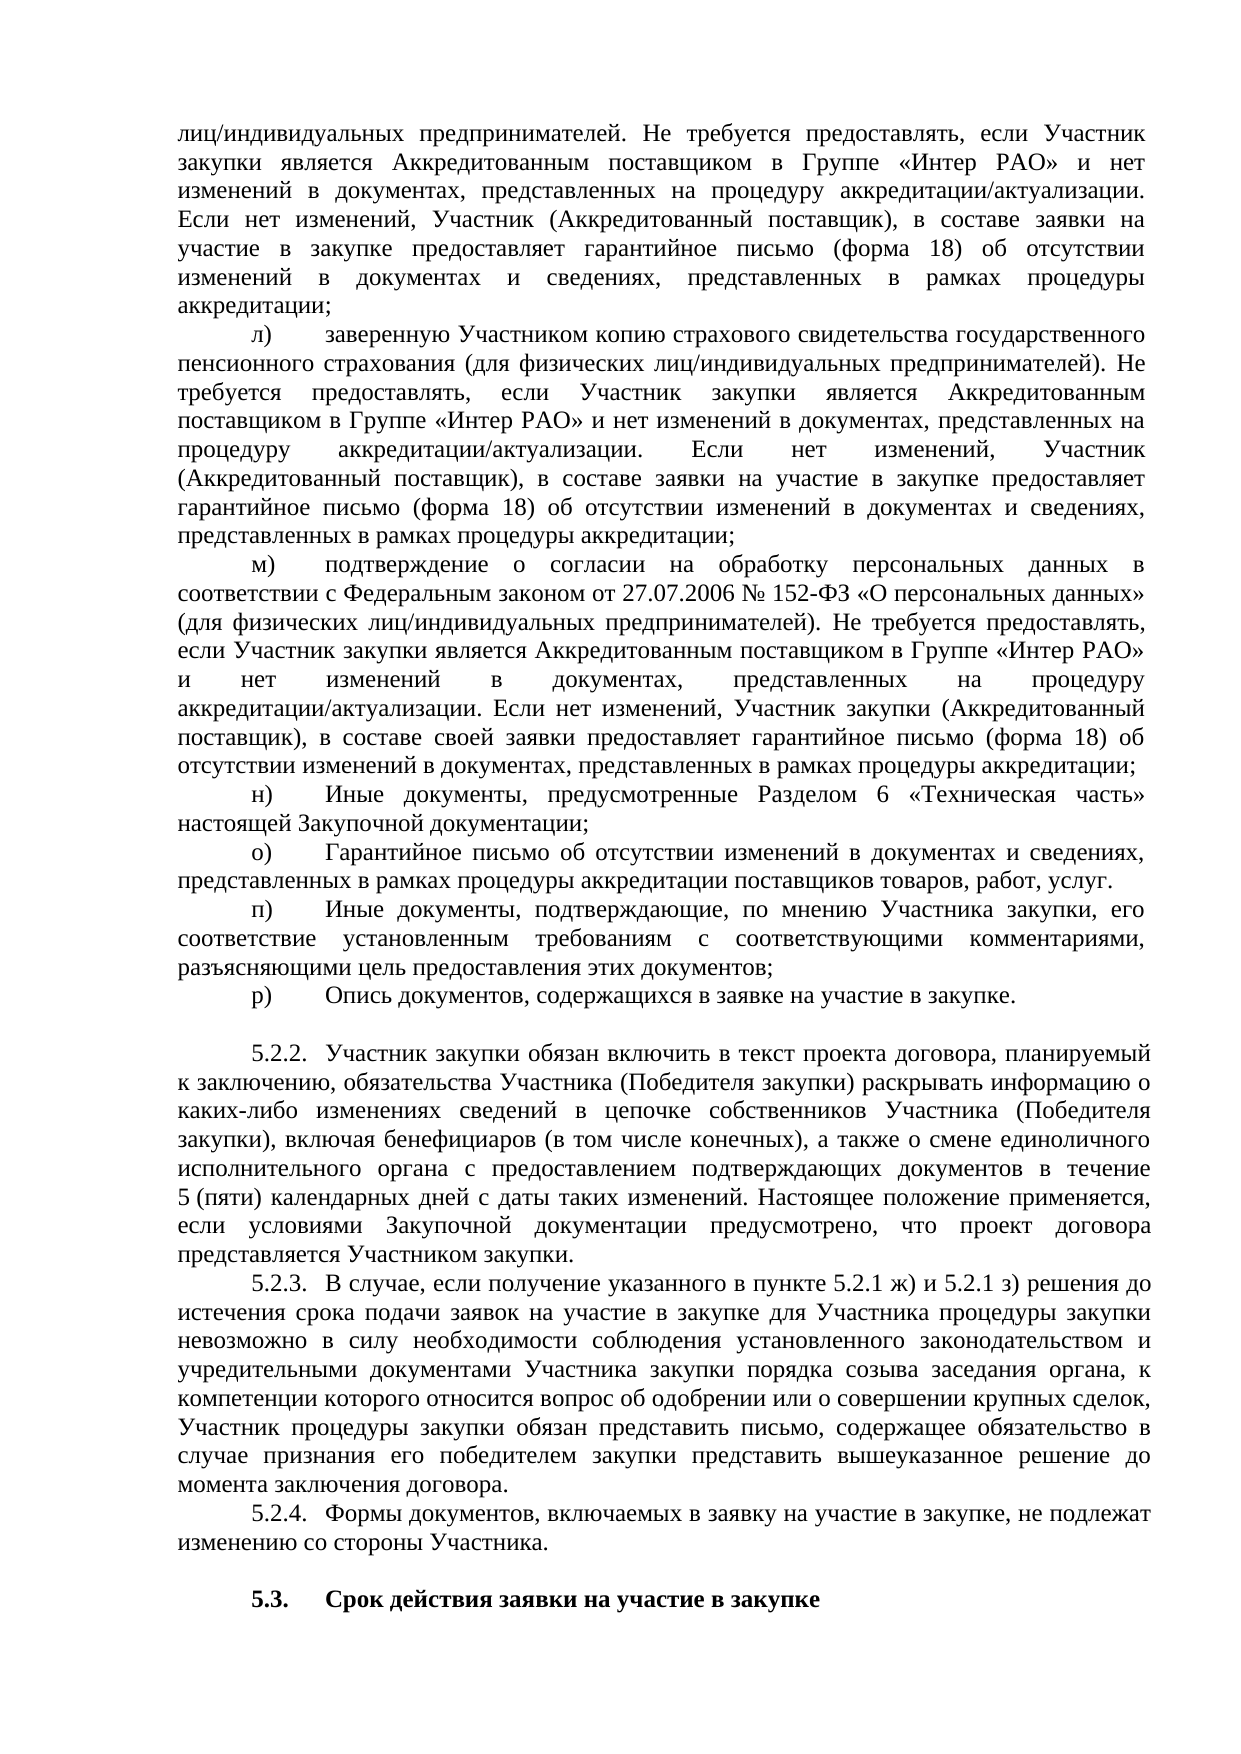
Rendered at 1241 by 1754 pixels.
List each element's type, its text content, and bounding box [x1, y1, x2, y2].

list Опись документов, содержащихся в заявке на участие в закупке. [177, 981, 1146, 1009]
list Гарантийное письмо об отсутствии изменений в документах и сведениях, представленных в рамках процедуры аккредитации поставщиков товаров, работ, услуг. [177, 837, 1146, 894]
list Иные документы, предусмотренные Разделом 6 «Техническая часть» настоящей Закупочной документации; [177, 779, 1146, 837]
list В случае, если получение указанного в пункте 5.2.1 ж) и 5.2.1 з) решения до истечения срока подачи заявок на участие в закупке для Участника процедуры закупки невозможно в силу необходимости соблюдения установленного законодательством и учредительными документами Участника закупки порядка созыва заседания органа, к компетенции которого относится вопрос об одобрении или о совершении крупных сделок, Участник процедуры закупки обязан представить письмо, содержащее обязательство в случае признания его победителем закупки представить вышеуказанное решение до момента заключения договора. [177, 1268, 1152, 1498]
list Участник закупки обязан включить в текст проекта договора, планируемый к заключению, обязательства Участника (Победителя закупки) раскрывать информацию о каких-либо изменениях сведений в цепочке собственников Участника (Победителя закупки), включая бенефициаров (в том числе конечных), а также о смене единоличного исполнительного органа с предоставлением подтверждающих документов в течение 5 (пяти) календарных дней с даты таких изменений. Настоящее положение применяется, если условиями Закупочной документации предусмотрено, что проект договора представляется Участником закупки. [177, 1038, 1152, 1268]
list заверенную Участником копию страхового свидетельства государственного пенсионного страхования (для физических лиц/индивидуальных предпринимателей). Не требуется предоставлять, если Участник закупки является Аккредитованным поставщиком в Группе «Интер РАО» и нет изменений в документах, представленных на процедуру аккредитации/актуализации. Если нет изменений, Участник (Аккредитованный поставщик), в составе заявки на участие в закупке предоставляет гарантийное письмо (форма 18) об отсутствии изменений в документах и сведениях, представленных в рамках процедуры аккредитации; [177, 319, 1146, 549]
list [177, 118, 1146, 319]
list подтверждение о согласии на обработку персональных данных в соответствии с Федеральным законом от 27.07.2006 № 152-ФЗ «О персональных данных» (для физических лиц/индивидуальных предпринимателей). Не требуется предоставлять, если Участник закупки является Аккредитованным поставщиком в Группе «Интер РАО» и нет изменений в документах, представленных на процедуру аккредитации/актуализации. Если нет изменений, Участник закупки (Аккредитованный поставщик), в составе своей заявки предоставляет гарантийное письмо (форма 18) об отсутствии изменений в документах, представленных в рамках процедуры аккредитации; [177, 549, 1146, 779]
list Формы документов, включаемых в заявку на участие в закупке, не подлежат изменению со стороны Участника. [177, 1498, 1152, 1556]
list Иные документы, подтверждающие, по мнению Участника закупки, его соответствие установленным требованиям с соответствующими комментариями, разъясняющими цель предоставления этих документов; [177, 894, 1146, 981]
list Срок действия заявки на участие в закупке [177, 1584, 1152, 1613]
